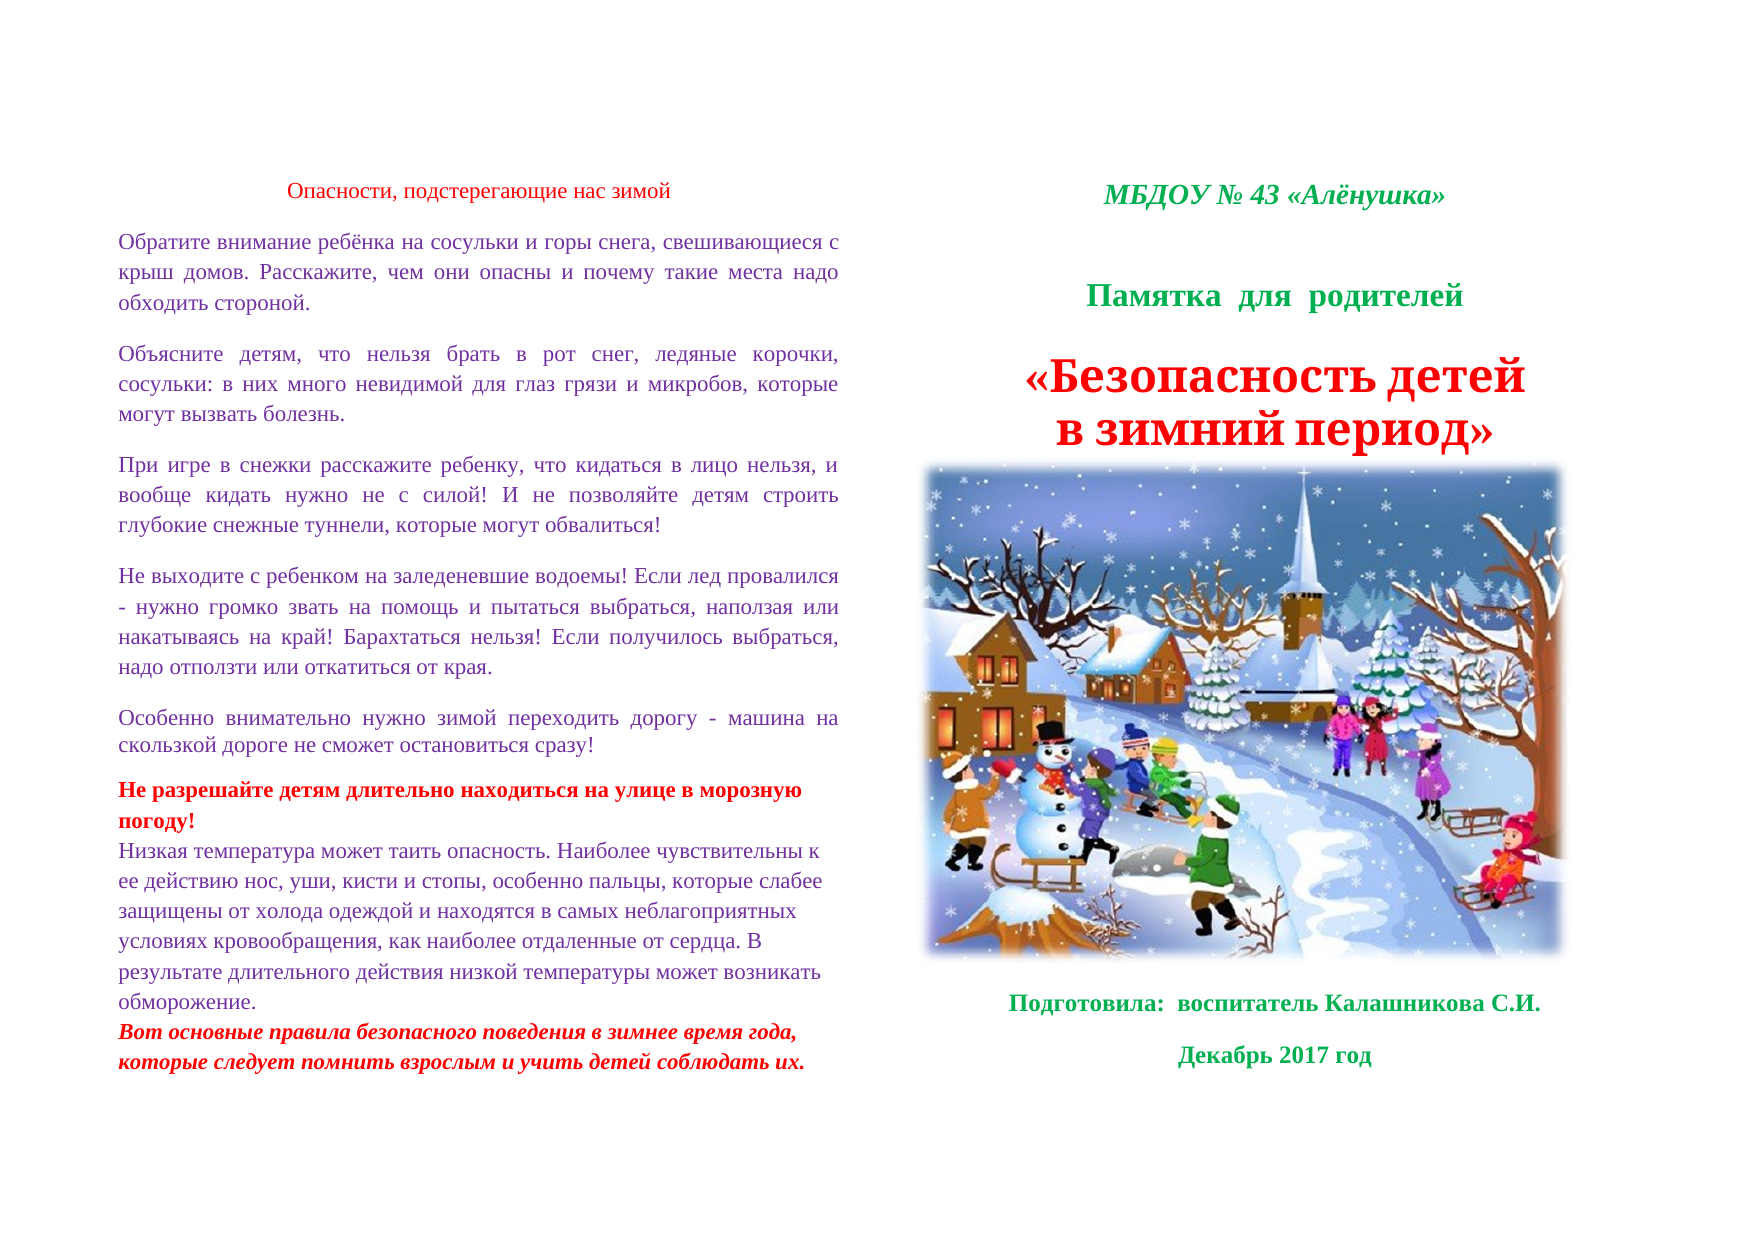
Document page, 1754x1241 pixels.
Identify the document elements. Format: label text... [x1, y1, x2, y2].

text Объясните детям, что нельзя брать в рот снег, ледяные корочки, сосульки: в них много невидимой для глаз грязи и микробов, которые могут вызвать болезнь. [118, 340, 840, 426]
text МБДОУ № 43 «Алёнушка» [914, 177, 1636, 211]
text Подготовила: воспитатель Калашникова С.И. [914, 988, 1636, 1017]
text Не разрешайте детям длительно находиться на улице в морозную погоду! Низкая температура может таить опасность. Наиболее чувствительны к ее действию нос, уши, кисти и стопы, особенно пальцы, которые слабее защищены от холода одеждой и находятся в самых неблагоприятных условиях кровообращения, как наиболее отдаленные от сердца. В результате длительного действия низкой температуры может возникать обморожение. Вот основные правила безопасного поведения в зимнее время года, которые следует помнить взрослым и учить детей соблюдать их. [118, 776, 840, 1075]
text Опасности, подстерегающие нас зимой [118, 177, 840, 203]
text Не выходите с ребенком на заледеневшие водоемы! Если лед провалился - нужно громко звать на помощь и пытаться выбраться, наползая или накатываясь на край! Барахтаться нельзя! Если получилось выбраться, надо отползти или откатиться от края. [118, 563, 840, 679]
text в зимний период» [914, 404, 1636, 457]
text Особенно внимательно нужно зимой переходить дорогу - машина на скользкой дороге не сможет остановиться сразу! [118, 704, 840, 757]
text Памятка для родителей [914, 275, 1636, 313]
text Декабрь 2017 год [914, 1040, 1636, 1068]
picture [913, 457, 1572, 964]
text Обратите внимание ребёнка на сосульки и горы снега, свешивающиеся с крыш домов. Расскажите, чем они опасны и почему такие места надо обходить стороной. [118, 228, 840, 315]
text При игре в снежки расскажите ребенку, что кидаться в лицо нельзя, и вообще кидать нужно не с силой! И не позволяйте детям строить глубокие снежные туннели, которые могут обвалиться! [118, 451, 840, 538]
text «Безопасность детей [914, 352, 1636, 404]
